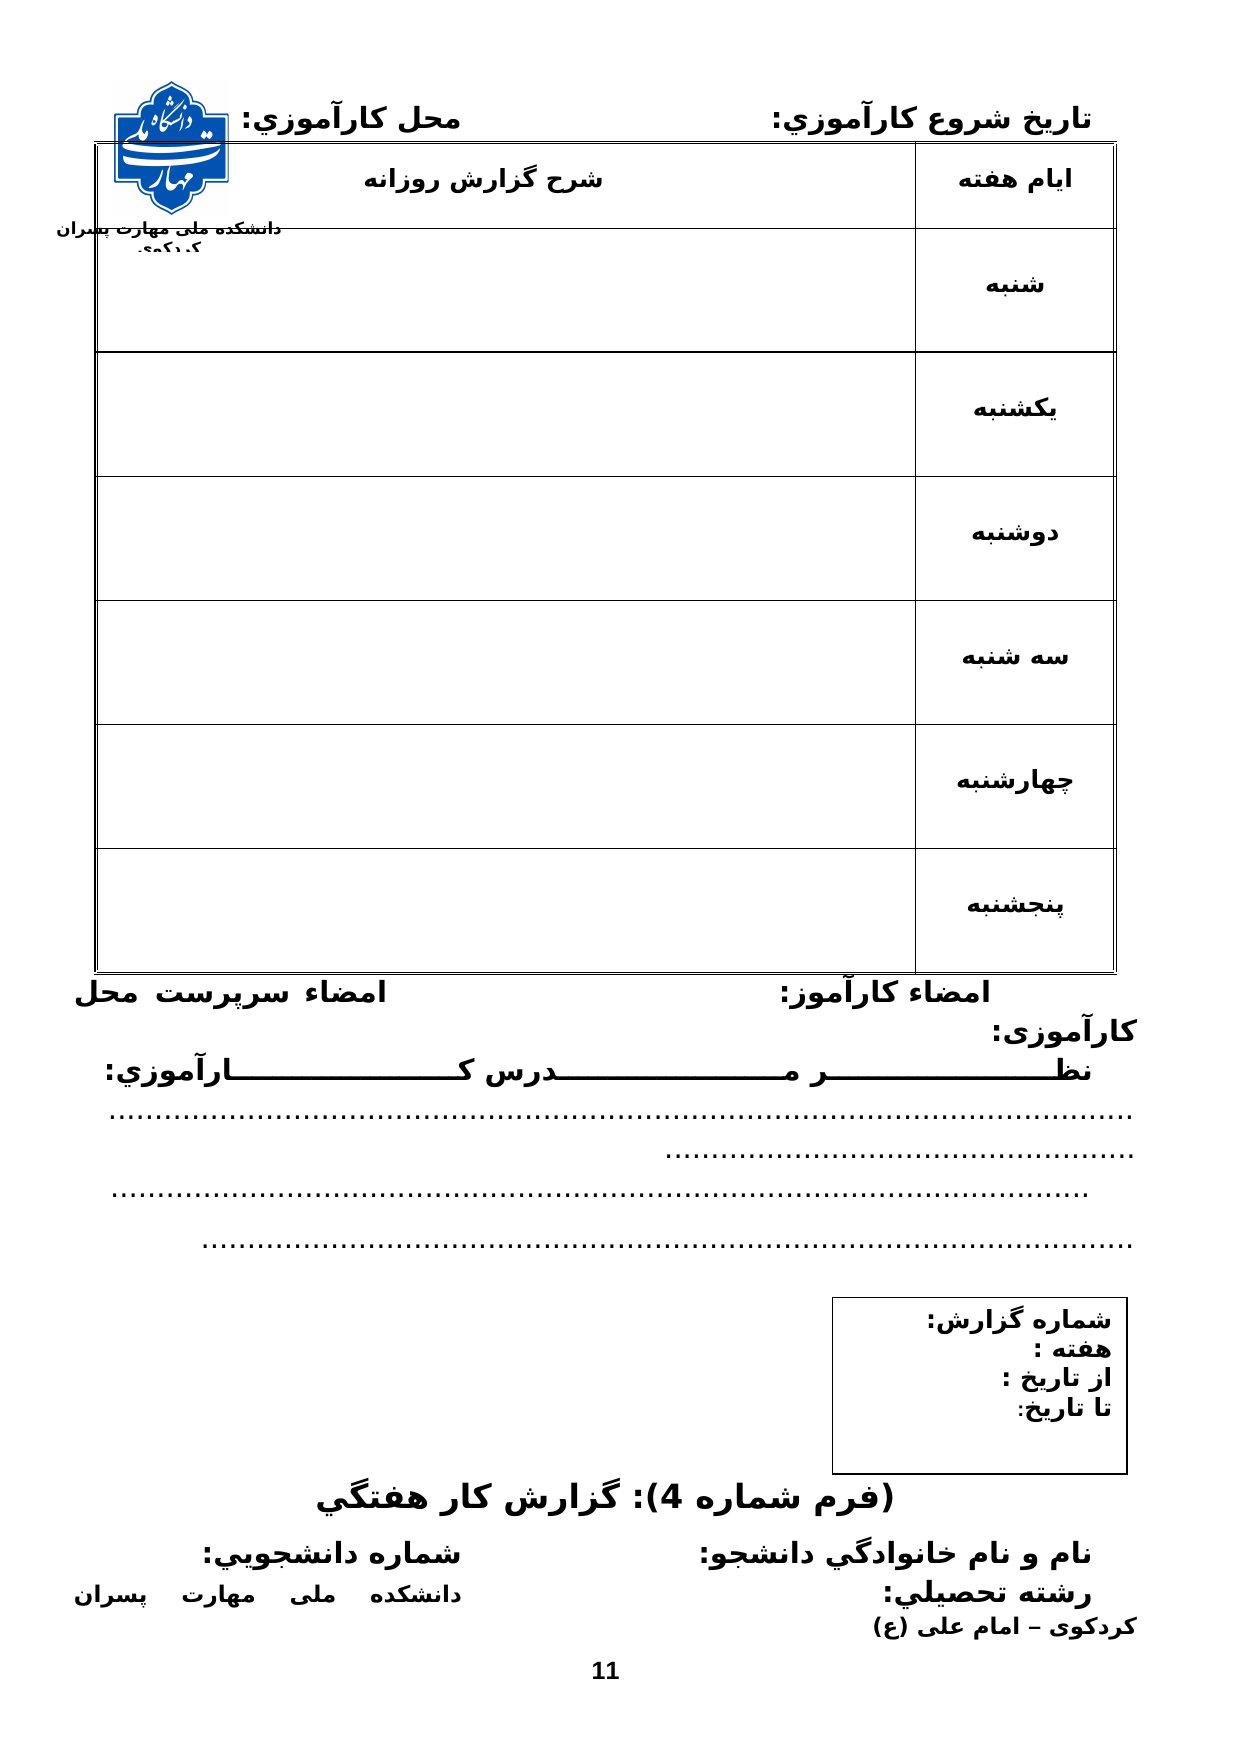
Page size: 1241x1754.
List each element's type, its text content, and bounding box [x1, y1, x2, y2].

table_cell سه شنبه [916, 601, 1113, 724]
picture [114, 81, 229, 102]
table_header شرح گزارش روزانه [96, 144, 915, 227]
table_cell دوشنبه [916, 477, 1113, 599]
list تاريخ شروع كارآموزي: محل كارآموزي: [74, 102, 1137, 136]
list نام و نام خانوادگي دانشجو: شماره دانشجويي: [74, 1536, 1137, 1570]
table_cell [96, 849, 915, 972]
table_cell [98, 601, 915, 724]
table_cell [98, 477, 915, 599]
text (فرم شماره 4): گزارش كار هفتگي [74, 1478, 1137, 1517]
list ............................................................................................................................................................................................................... [103, 1170, 1137, 1255]
list امضاء كارآموز: امضاء‌ سرپرست محل کارآموزی: [74, 975, 1137, 1048]
table_cell [98, 353, 915, 476]
list نظر مدرس كارآموزي: .................................................................................................................................................................. [103, 1053, 1137, 1165]
table_cell [98, 229, 915, 351]
list رشته تحصيلي: دانشکده ملی مهارت پسران کردکوی – امام علی (ع) [74, 1575, 1137, 1640]
table_cell [98, 725, 915, 848]
table_cell شنبه [916, 229, 1113, 351]
table_cell يكشنبه [916, 353, 1113, 476]
table_cell پنجشنبه [916, 849, 1115, 972]
picture [114, 136, 229, 141]
table_cell چهارشنبه [916, 725, 1113, 848]
table_header ایام هفته [916, 142, 1115, 227]
